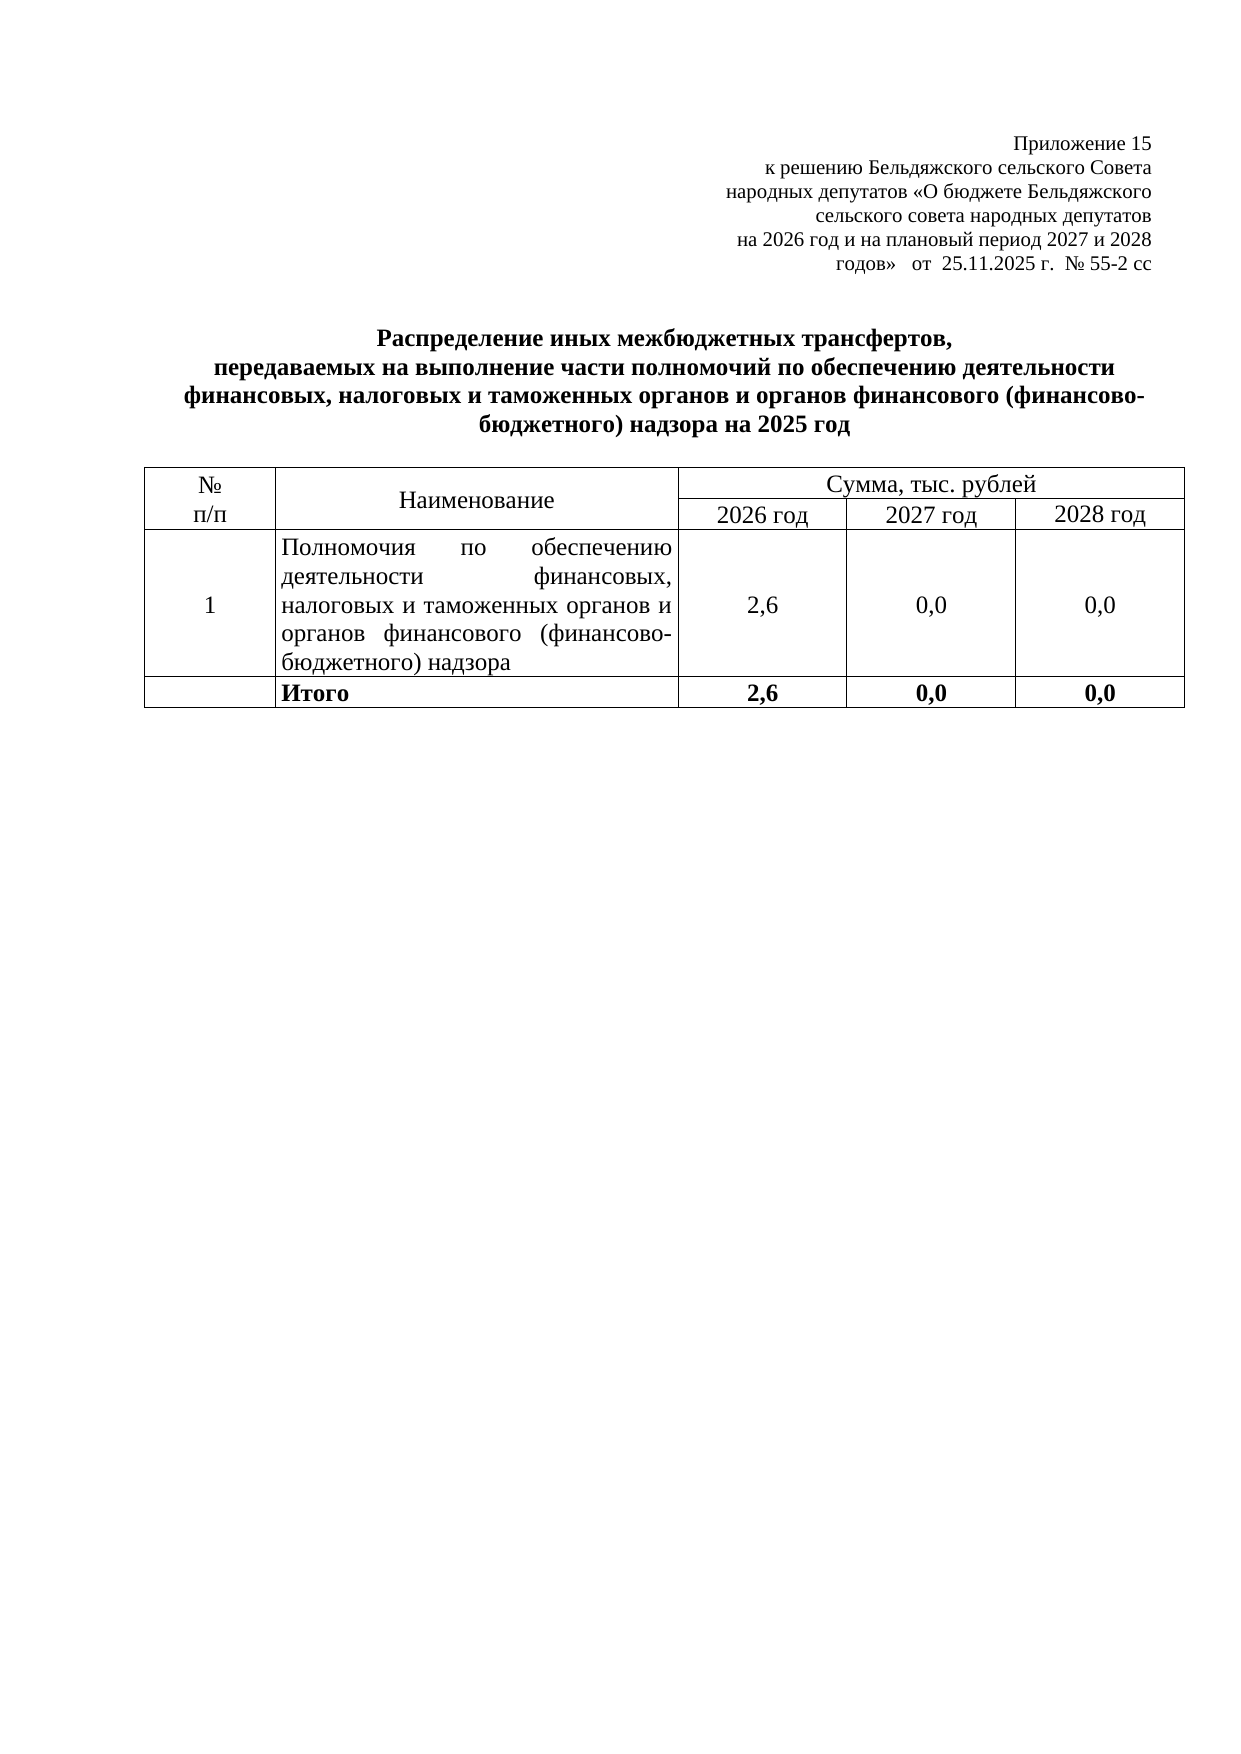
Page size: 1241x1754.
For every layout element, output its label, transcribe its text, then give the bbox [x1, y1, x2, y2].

table_cell 0,0 [847, 677, 1015, 707]
table_cell 0,0 [1016, 530, 1184, 676]
text на 2026 год и на плановый период 2027 и 2028 годов» от 25.11.2025 г. № 55-2 сс [679, 227, 1152, 275]
table_header Наименование [276, 468, 678, 529]
table_cell 1 [145, 530, 275, 676]
text народных депутатов «О бюджете Бельдяжского сельского совета народных депутатов [679, 179, 1152, 227]
table_cell Полномочия по обеспечению деятельности финансовых, налоговых и таможенных органов и органов финансового (финансово-бюджетного) надзора [276, 530, 678, 676]
table_header Сумма, тыс. рублей [679, 468, 1184, 498]
table_cell 2027 год [847, 499, 1015, 529]
text Приложение 15 [177, 131, 1152, 155]
table_cell 2026 год [679, 499, 846, 529]
text передаваемых на выполнение части полномочий по обеспечению деятельности финансовых, налоговых и таможенных органов и органов финансового (финансово-бюджетного) надзора на 2025 год [177, 352, 1152, 438]
table_cell [145, 677, 275, 707]
table_cell 2,6 [679, 677, 846, 707]
text Распределение иных межбюджетных трансфертов, [177, 323, 1152, 352]
table_cell Итого [276, 677, 678, 707]
table_cell 2028 год [1016, 499, 1184, 529]
table_cell 0,0 [1016, 677, 1184, 707]
table_header № п/п [145, 468, 275, 529]
table_cell 2,6 [679, 530, 846, 676]
text к решению Бельдяжского сельского Совета [679, 155, 1152, 179]
table_cell 0,0 [847, 530, 1015, 676]
